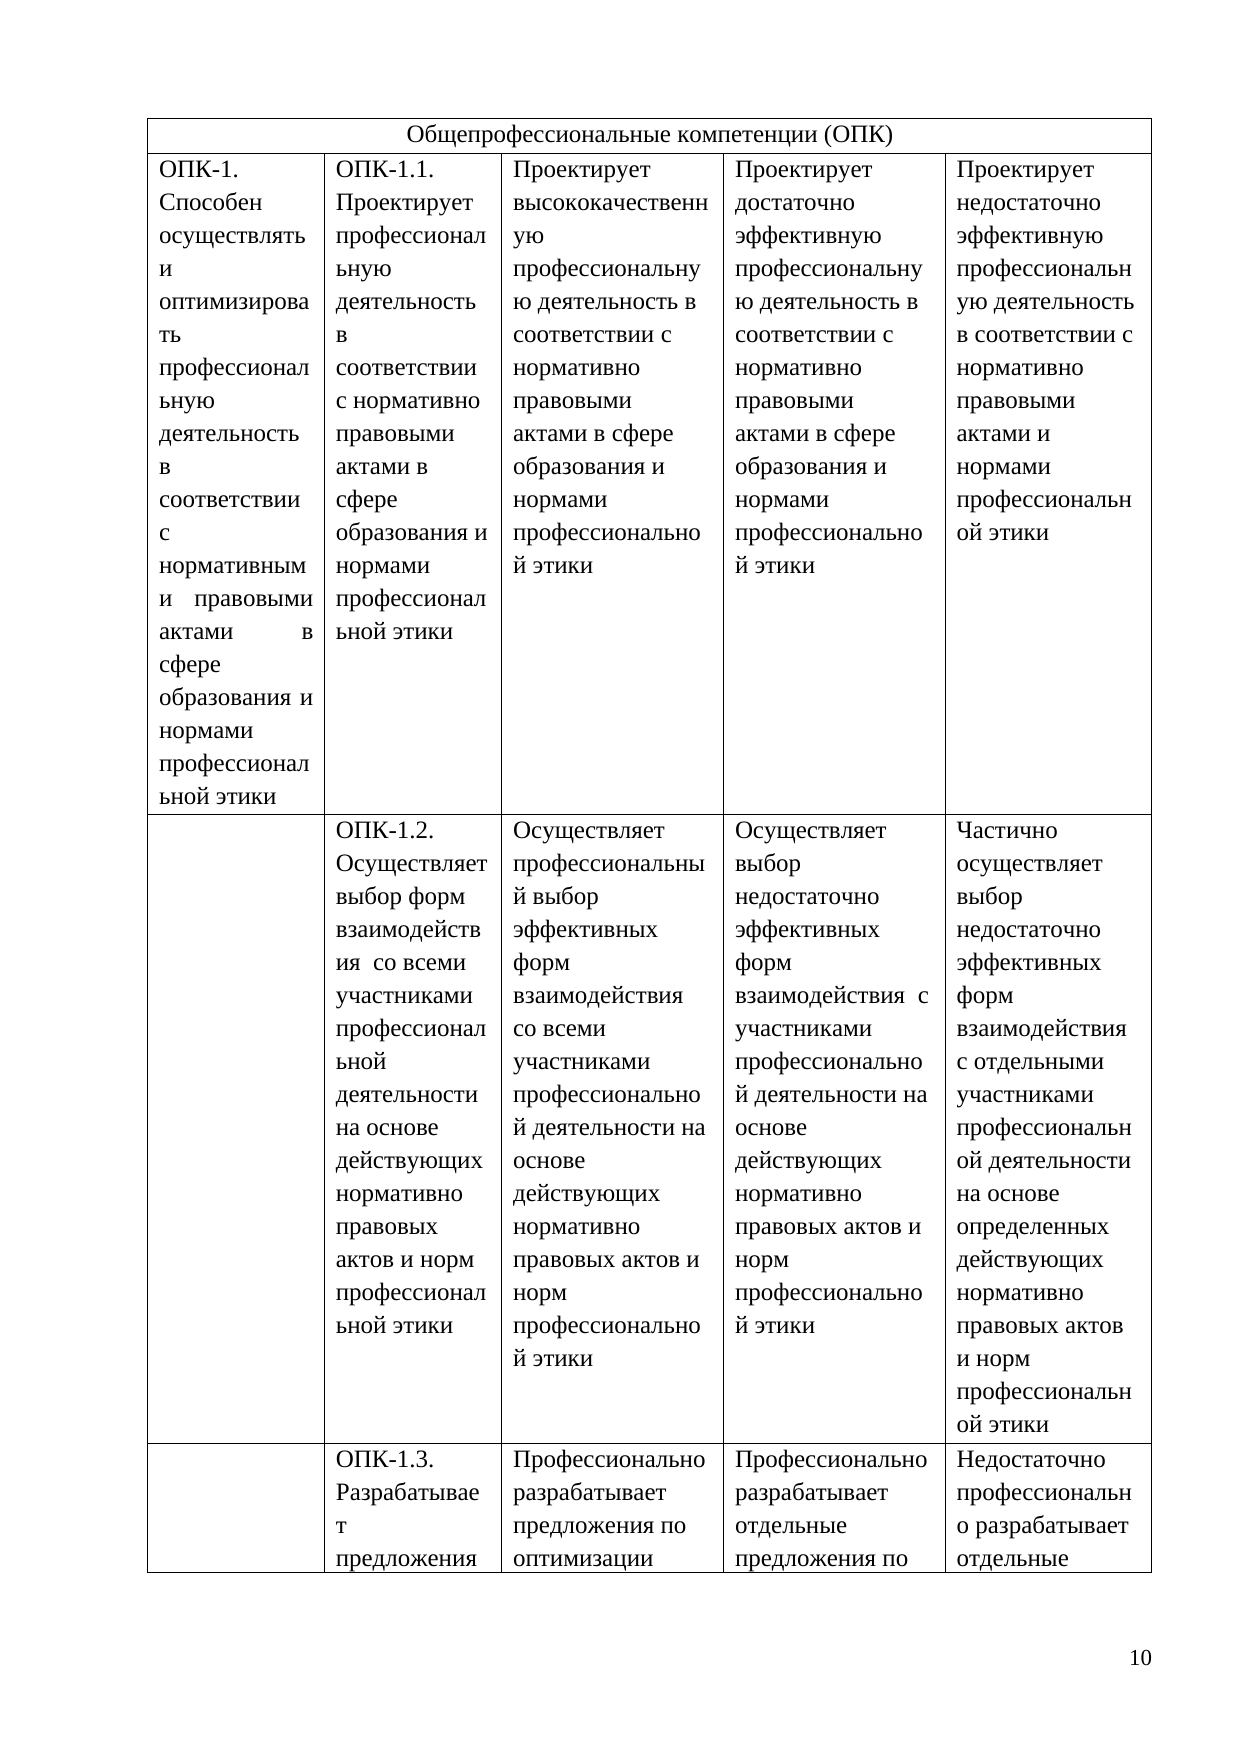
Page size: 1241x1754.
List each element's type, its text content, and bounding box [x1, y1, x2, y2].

table_cell [148, 1444, 324, 1572]
table_cell Осуществляет профессиональный выбор эффективных форм взаимодействия со всеми участниками профессиональной деятельности на основе действующих нормативно правовых актов и норм профессиональной этики [502, 815, 723, 1443]
table_cell ОПК-1.2. Осуществляет выбор форм взаимодействия со всеми участниками профессиональной деятельности на основе действующих нормативно правовых актов и норм профессиональной этики [325, 815, 501, 1443]
table_cell Частично осуществляет выбор недостаточно эффективных форм взаимодействия с отдельными участниками профессиональной деятельности на основе определенных действующих нормативно правовых актов и норм профессиональной этики [946, 815, 1151, 1443]
table_cell ОПК-1. Способен осуществлять и оптимизировать профессиональную деятельность в соответствии с нормативными правовыми актами в сфере образования и нормами профессиональной этики [148, 154, 324, 814]
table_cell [502, 1444, 723, 1572]
table_cell ОПК-1.1. Проектирует профессиональную деятельность в соответствии с нормативно правовыми актами в сфере образования и нормами профессиональной этики [325, 154, 501, 814]
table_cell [325, 1444, 501, 1572]
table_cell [724, 1444, 945, 1572]
table_cell Проектирует высококачественную профессиональную деятельность в соответствии с нормативно правовыми актами в сфере образования и нормами профессиональной этики [502, 154, 723, 814]
table_cell Проектирует достаточно эффективную профессиональную деятельность в соответствии с нормативно правовыми актами в сфере образования и нормами профессиональной этики [724, 154, 945, 814]
table_cell Проектирует недостаточно эффективную профессиональную деятельность в соответствии с нормативно правовыми актами и нормами профессиональной этики [946, 154, 1151, 814]
table_cell Общепрофессиональные компетенции (ОПК) [148, 119, 1151, 153]
table_cell Осуществляет выбор недостаточно эффективных форм взаимодействия с участниками профессиональной деятельности на основе действующих нормативно правовых актов и норм профессиональной этики [724, 815, 945, 1443]
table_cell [946, 1444, 1151, 1572]
table_cell [148, 815, 324, 1443]
